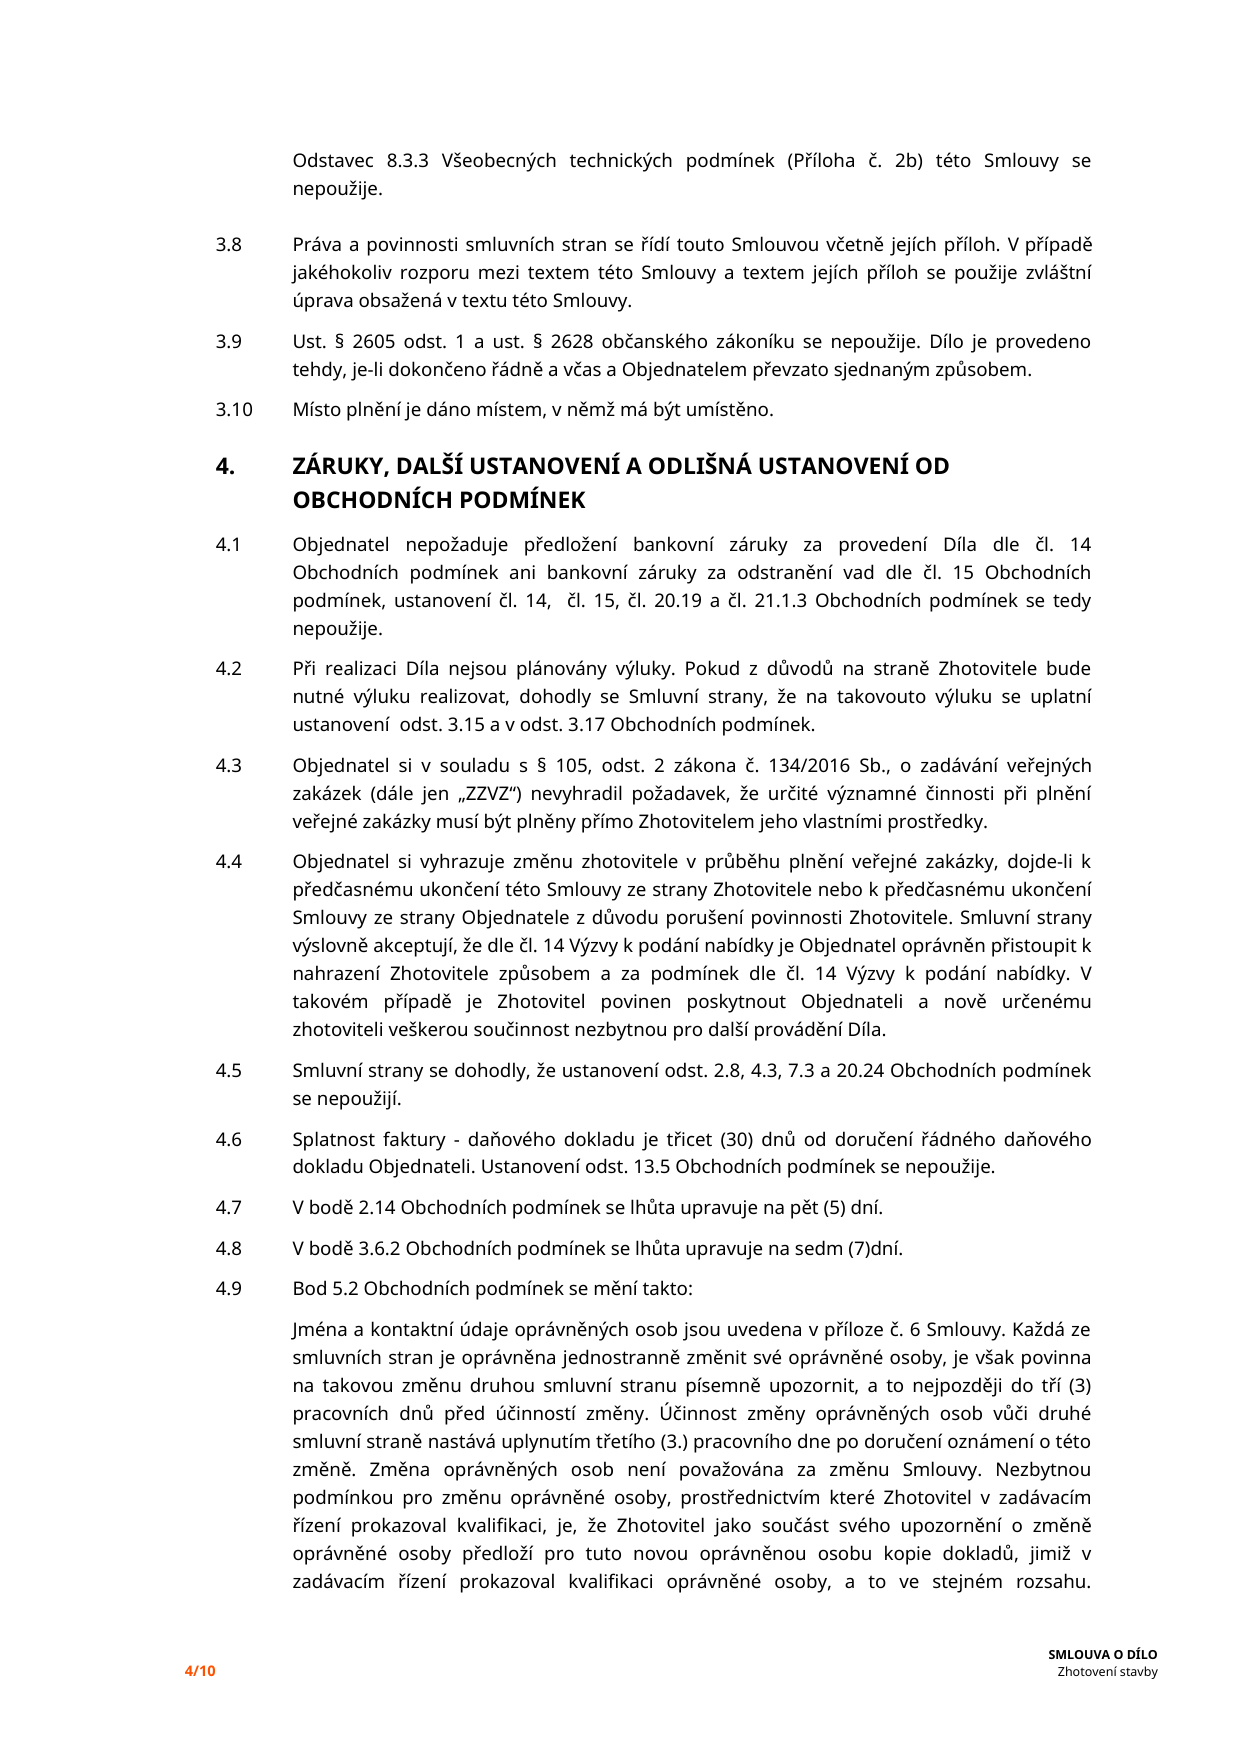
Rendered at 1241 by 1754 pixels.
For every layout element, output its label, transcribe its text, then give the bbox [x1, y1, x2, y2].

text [292, 1316, 1093, 1594]
text Místo plnění je dáno místem, v němž má být umístěno. [216, 397, 1093, 422]
text Splatnost faktury - daňového dokladu je třicet (30) dnů od doručení řádného daňového dokladu Objednateli. Ustanovení odst. 13.5 Obchodních podmínek se nepoužije. [216, 1126, 1093, 1179]
text Objednatel nepožaduje předložení bankovní záruky za provedení Díla dle čl. 14 Obchodních podmínek ani bankovní záruky za odstranění vad dle čl. 15 Obchodních podmínek, ustanovení čl. 14, čl. 15, čl. 20.19 a čl. 21.1.3 Obchodních podmínek se tedy nepoužije. [216, 531, 1093, 641]
text V bodě 3.6.2 Obchodních podmínek se lhůta upravuje na sedm (7)dní. [216, 1235, 1093, 1260]
text Objednatel si v souladu s § 105, odst. 2 zákona č. 134/2016 Sb., o zadávání veřejných zakázek (dále jen „ZZVZ“) nevyhradil požadavek, že určité významné činnosti při plnění veřejné zakázky musí být plněny přímo Zhotovitelem jeho vlastními prostředky. [216, 752, 1093, 834]
text Bod 5.2 Obchodních podmínek se mění takto: [216, 1275, 1093, 1301]
text Smluvní strany se dohodly, že ustanovení odst. 2.8, 4.3, 7.3 a 20.24 Obchodních podmínek se nepoužijí. [216, 1057, 1093, 1111]
text Práva a povinnosti smluvních stran se řídí touto Smlouvou včetně jejích příloh. V případě jakéhokoliv rozporu mezi textem této Smlouvy a textem jejích příloh se použije zvláštní úprava obsažená v textu této Smlouvy. [216, 232, 1093, 313]
text ZÁRUKY, DALŠÍ USTANOVENÍ A ODLIŠNÁ USTANOVENÍ OD OBCHODNÍCH PODMÍNEK [216, 450, 1093, 515]
text Při realizaci Díla nejsou plánovány výluky. Pokud z důvodů na straně Zhotovitele bude nutné výluku realizovat, dohodly se Smluvní strany, že na takovouto výluku se uplatní ustanovení odst. 3.15 a v odst. 3.17 Obchodních podmínek. [216, 656, 1093, 737]
text Odstavec 8.3.3 Všeobecných technických podmínek (Příloha č. 2b) této Smlouvy se nepoužije. [292, 147, 1093, 201]
text V bodě 2.14 Obchodních podmínek se lhůta upravuje na pět (5) dní. [216, 1194, 1093, 1220]
text Objednatel si vyhrazuje změnu zhotovitele v průběhu plnění veřejné zakázky, dojde-li k předčasnému ukončení této Smlouvy ze strany Zhotovitele nebo k předčasnému ukončení Smlouvy ze strany Objednatele z důvodu porušení povinnosti Zhotovitele. Smluvní strany výslovně akceptují, že dle čl. 14 Výzvy k podání nabídky je Objednatel oprávněn přistoupit k nahrazení Zhotovitele způsobem a za podmínek dle čl. 14 Výzvy k podání nabídky. V takovém případě je Zhotovitel povinen poskytnout Objednateli a nově určenému zhotoviteli veškerou součinnost nezbytnou pro další provádění Díla. [216, 849, 1093, 1042]
text Ust. § 2605 odst. 1 a ust. § 2628 občanského zákoníku se nepoužije. Dílo je provedeno tehdy, je-li dokončeno řádně a včas a Objednatelem převzato sjednaným způsobem. [216, 328, 1093, 382]
